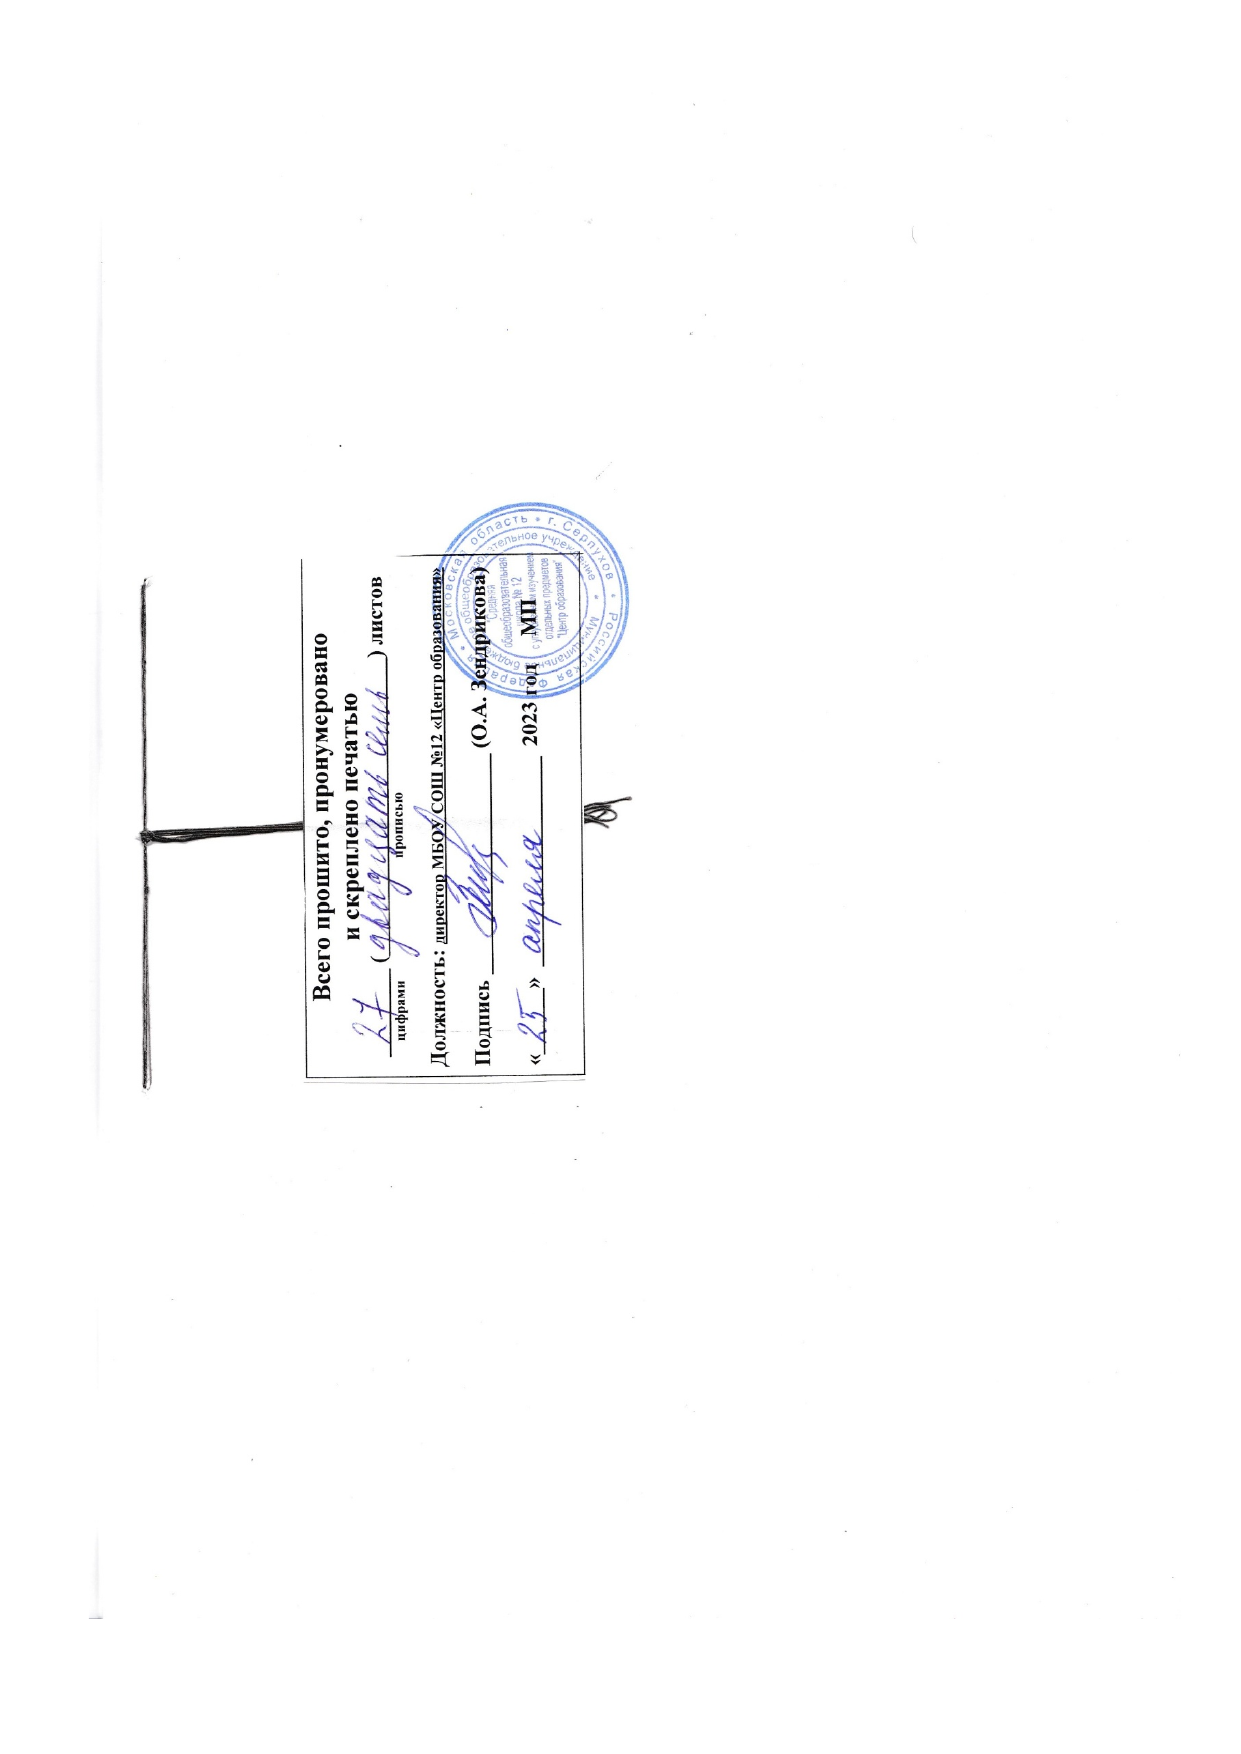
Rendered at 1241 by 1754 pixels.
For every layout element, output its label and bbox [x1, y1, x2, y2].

picture [88, 73, 1182, 1619]
